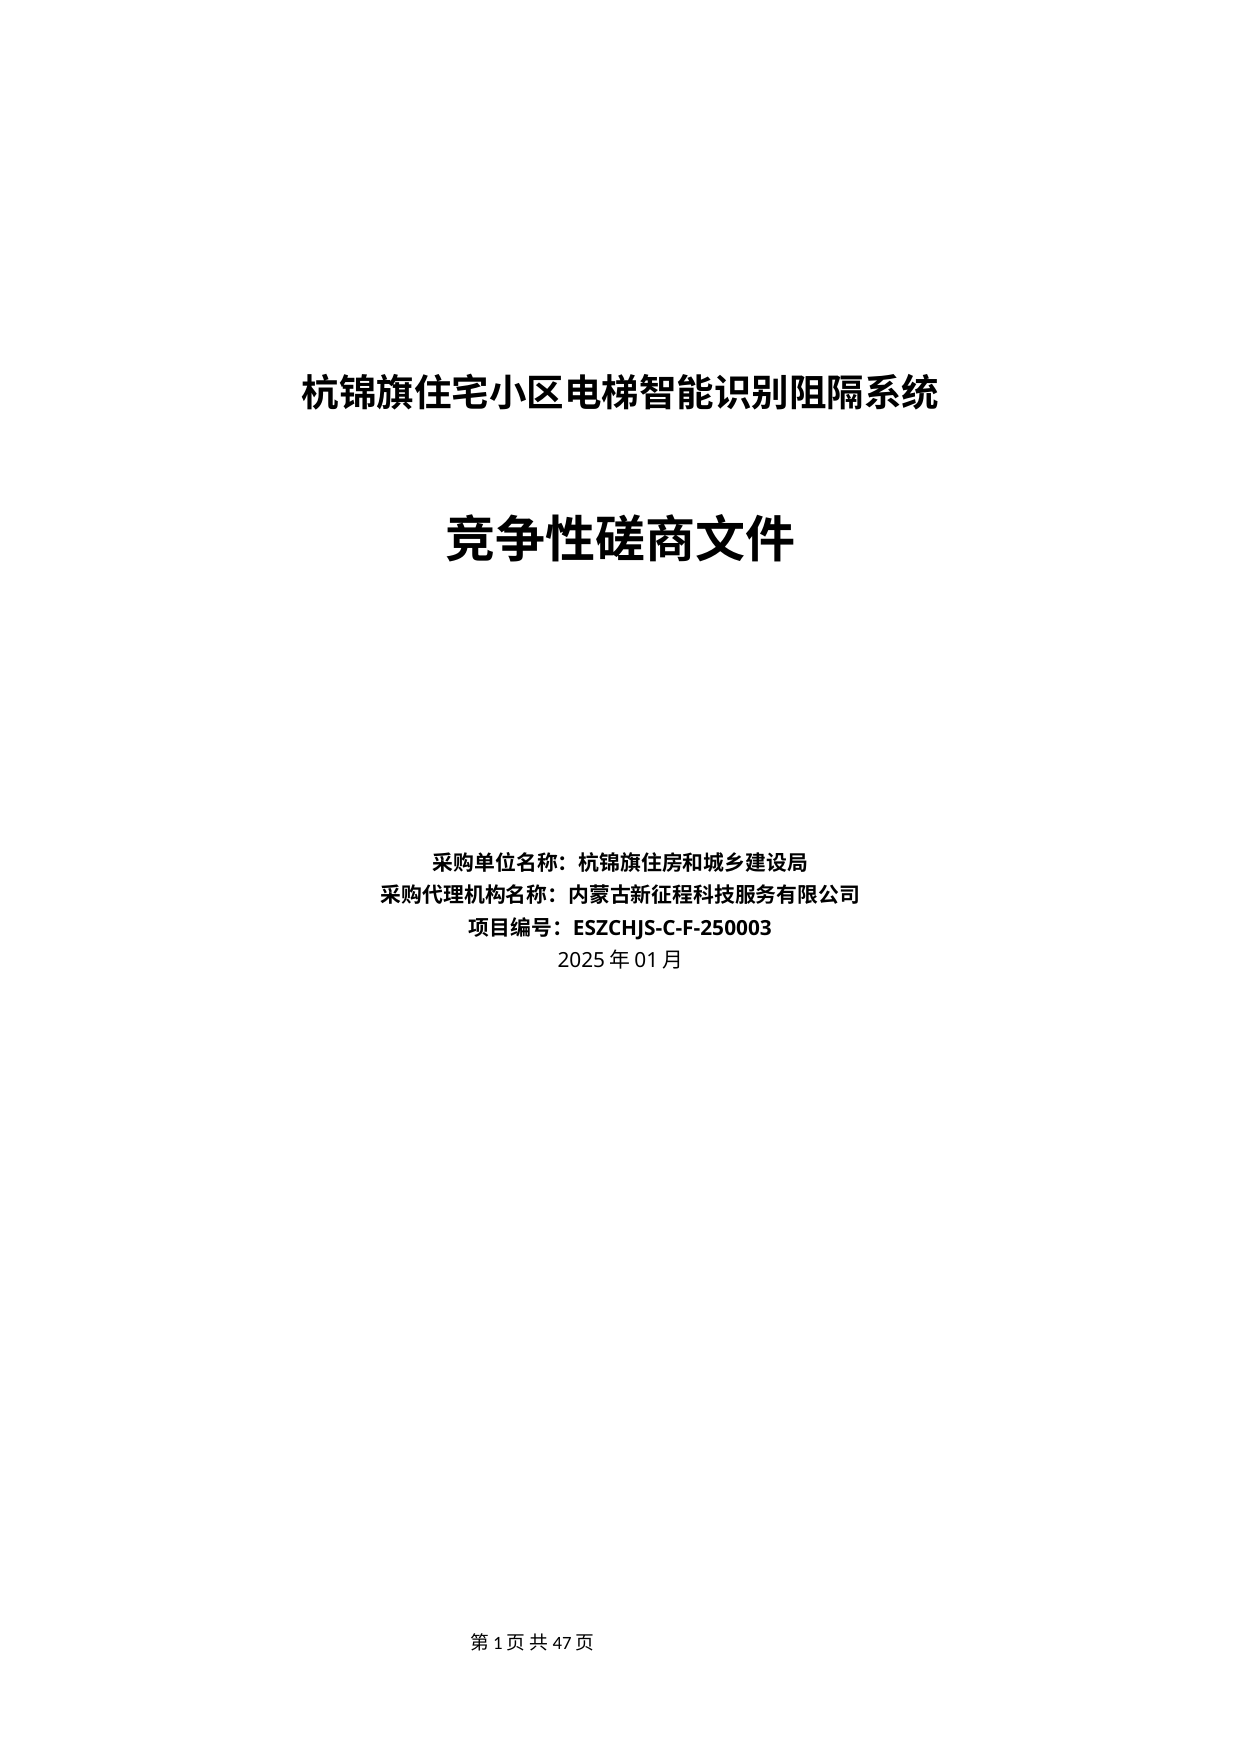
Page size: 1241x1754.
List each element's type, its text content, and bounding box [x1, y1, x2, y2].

text 采购单位名称：杭锦旗住房和城乡建设局 [187, 845, 1053, 877]
text 2025年01月 [187, 942, 1053, 975]
text 杭锦旗住宅小区电梯智能识别阻隔系统 [187, 357, 1053, 422]
text 竞争性磋商文件 [187, 487, 1053, 585]
text 采购代理机构名称：内蒙古新征程科技服务有限公司 [187, 877, 1053, 910]
text 项目编号：ESZCHJS-C-F-250003 [187, 910, 1053, 942]
